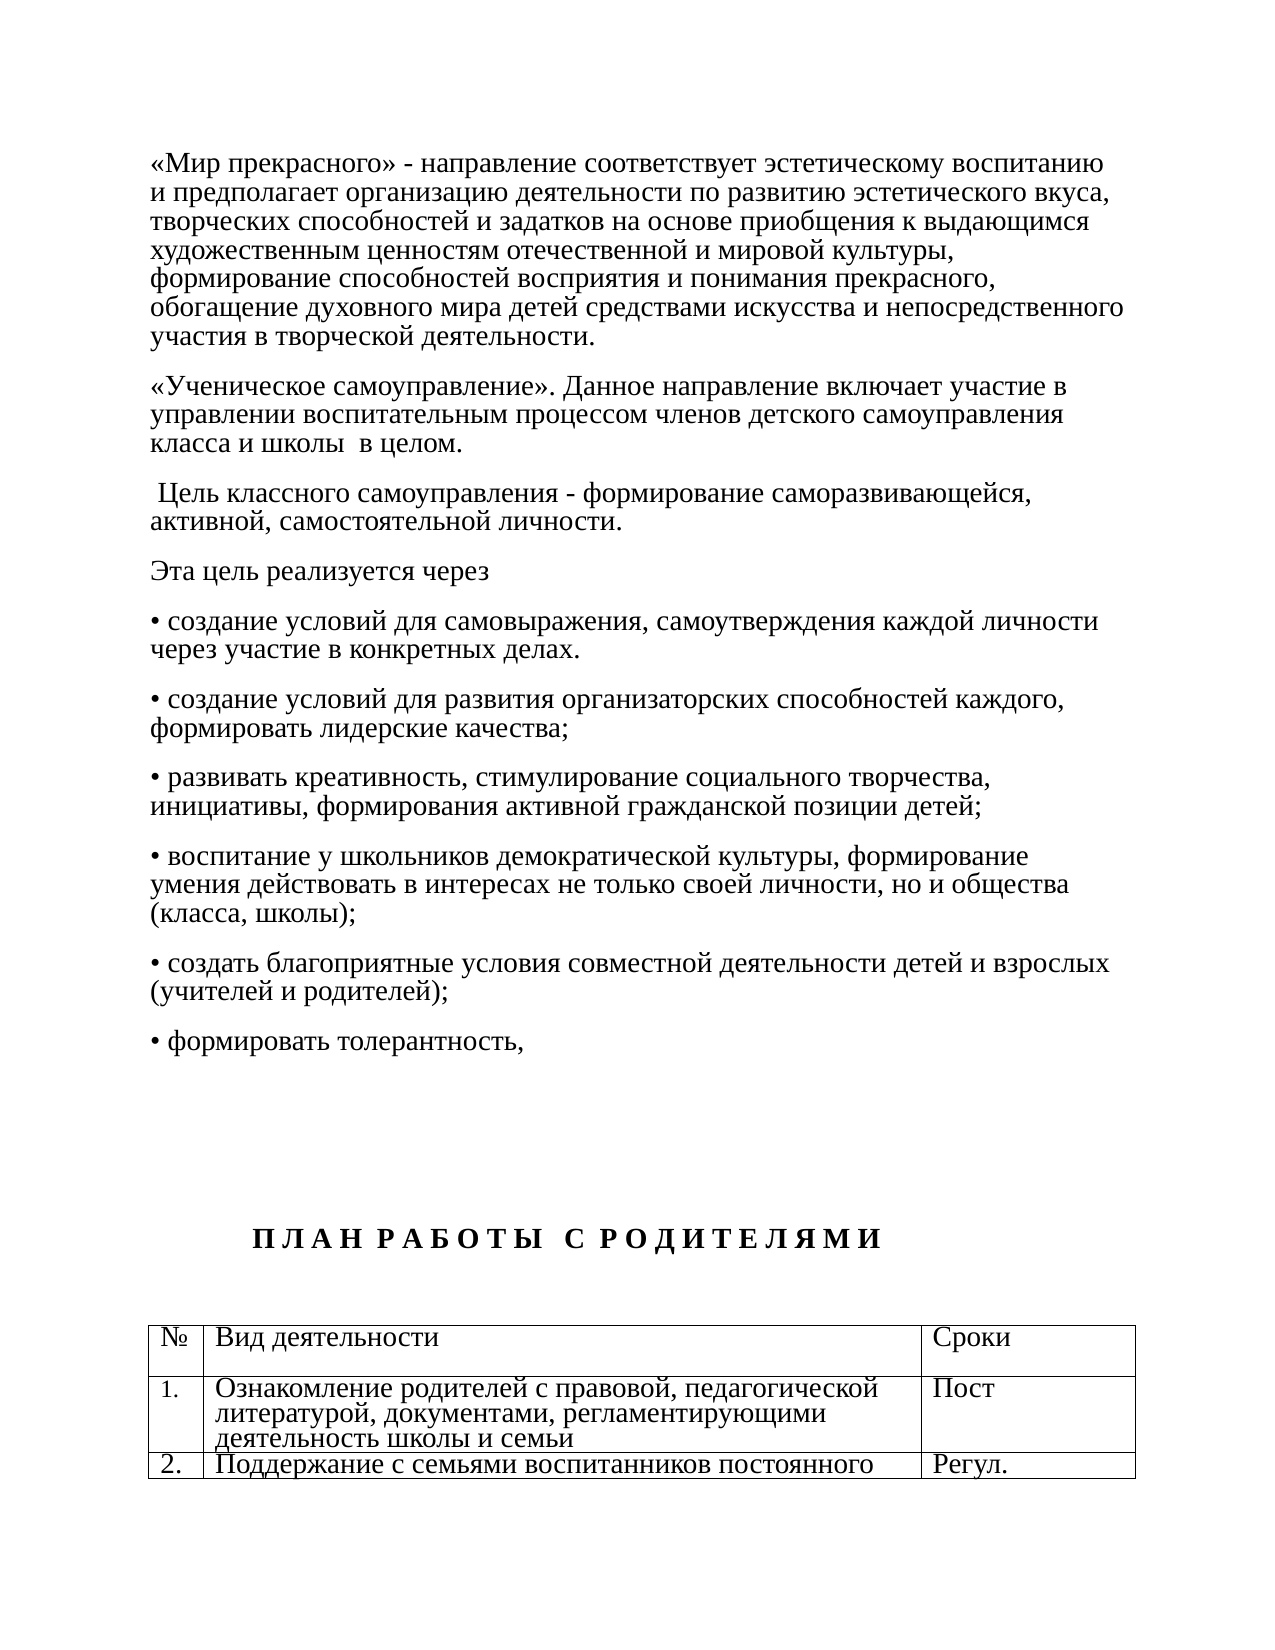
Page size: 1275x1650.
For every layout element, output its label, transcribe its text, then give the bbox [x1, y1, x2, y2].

text П Л А Н Р А Б О Т Ы С Р О Д И Т Е Л Я М И [150, 1226, 1125, 1254]
text • создание условий для развития организаторских способностей каждого, формировать лидерские качества; [150, 685, 1125, 743]
table_header Вид деятельности [204, 1326, 921, 1376]
table_cell Ознакомление родителей с правовой, педагогической литературой, документами, регламентирующими деятельность школы и семьи [204, 1377, 921, 1452]
table_cell Регул. [922, 1453, 1135, 1478]
text • формировать толерантность, [150, 1027, 1125, 1056]
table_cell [204, 1453, 921, 1478]
text • создание условий для самовыражения, самоутверждения каждой личности через участие в конкретных делах. [150, 607, 1125, 664]
table_cell 2. [149, 1453, 203, 1478]
text • развивать креативность, стимулирование социального творчества, инициативы, формирования активной гражданской позиции детей; [150, 764, 1125, 821]
text «Ученическое самоуправление». Данное направление включает участие в управлении воспитательным процессом членов детского самоуправления класса и школы в целом. [150, 372, 1125, 458]
table_cell 1. [149, 1377, 203, 1452]
text • воспитание у школьников демократической культуры, формирование умения действовать в интересах не только своей личности, но и общества (класса, школы); [150, 842, 1125, 928]
table_cell Пост [922, 1377, 1135, 1452]
text Цель классного самоуправления - формирование саморазвивающейся, активной, самостоятельной личности. [150, 479, 1125, 537]
text Эта цель реализуется через [150, 557, 1125, 586]
table_header Сроки [922, 1326, 1135, 1376]
text «Мир прекрасного» - направление соответствует эстетическому воспитанию и предполагает организацию деятельности по развитию эстетического вкуса, творческих способностей и задатков на основе приобщения к выдающимся художественным ценностям отечественной и мировой культуры, формирование способностей восприятия и понимания прекрасного, обогащение духовного мира детей средствами искусства и непосредственного участия в творческой деятельности. [150, 150, 1125, 351]
text • создать благоприятные условия совместной деятельности детей и взрослых (учителей и родителей); [150, 949, 1125, 1007]
table_header № [149, 1326, 203, 1376]
